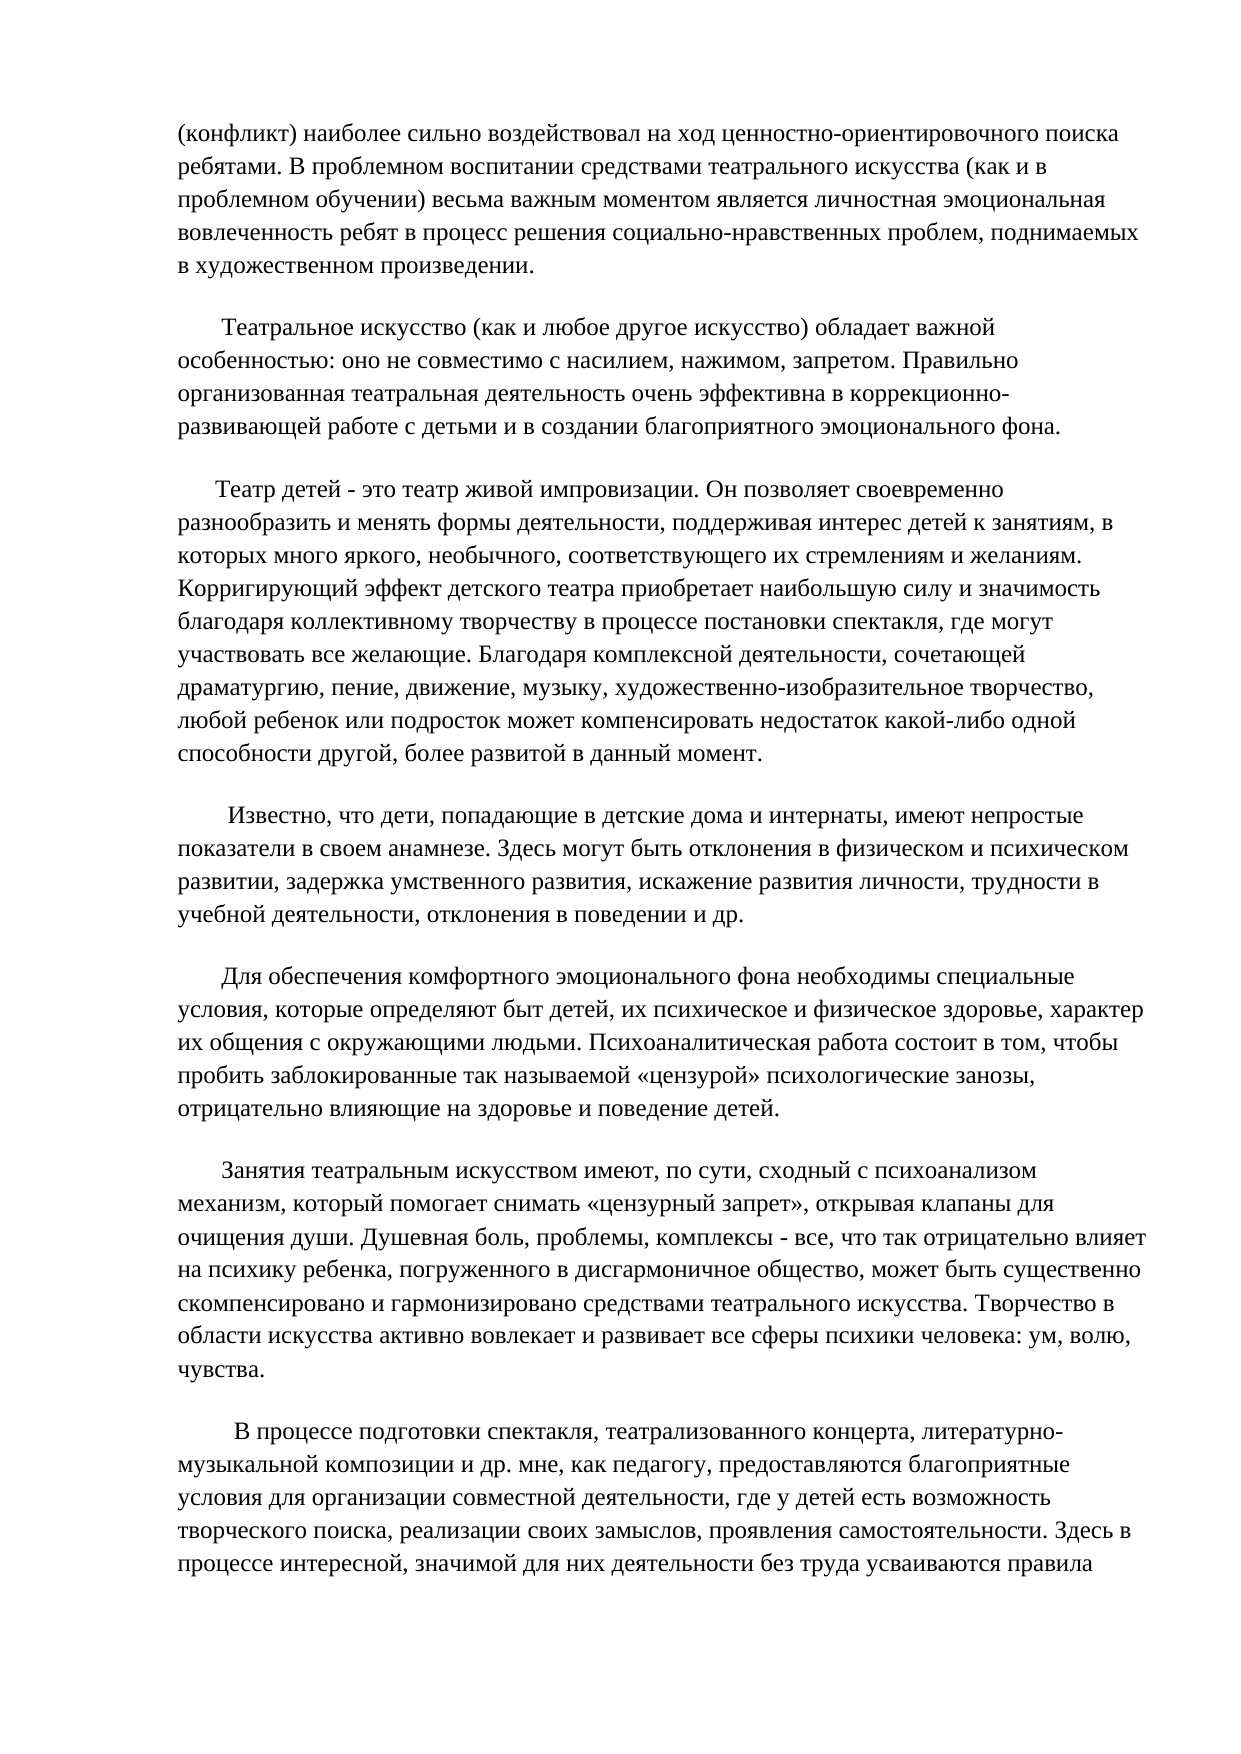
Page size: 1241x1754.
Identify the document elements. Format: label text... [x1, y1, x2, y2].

text Для обеспечения комфортного эмоционального фона необходимы специальные условия, которые определяют быт детей, их психическое и физическое здоровье, характер их общения с окружающими людьми. Психоаналитическая работа состоит в том, чтобы пробить заблокированные так называемой «цензурой» психологические занозы, отрицательно влияющие на здоровье и поведение детей. [177, 961, 1152, 1122]
text Театр детей - это театр живой импровизации. Он позволяет своевременно разнообразить и менять формы деятельности, поддерживая интерес детей к занятиям, в которых много яркого, необычного, соответствующего их стремлениям и желаниям. Корригирующий эффект детского театра приобретает наибольшую силу и значимость благодаря коллективному творчеству в процессе постановки спектакля, где могут участвовать все желающие. Благодаря комплексной деятельности, сочетающей драматургию, пение, движение, музыку, художественно-изобразительное творчество, любой ребенок или подросток может компенсировать недостаток какой-либо одной способности другой, более развитой в данный момент. [177, 474, 1152, 767]
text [177, 1416, 1152, 1577]
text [177, 118, 1152, 279]
text Театральное искусство (как и любое другое искусство) обладает важной особенностью: оно не совместимо с насилием, нажимом, запретом. Правильно организованная театральная деятельность очень эффективна в коррекционно-развивающей работе с детьми и в создании благоприятного эмоционального фона. [177, 312, 1152, 440]
text Известно, что дети, попадающие в детские дома и интернаты, имеют непростые показатели в своем анамнезе. Здесь могут быть отклонения в физическом и психическом развитии, задержка умственного развития, искажение развития личности, трудности в учебной деятельности, отклонения в поведении и др. [177, 800, 1152, 928]
text Занятия театральным искусством имеют, по сути, сходный с психоанализом механизм, который помогает снимать «цензурный запрет», открывая клапаны для очищения души. Душевная боль, проблемы, комплексы - все, что так отрицательно влияет на психику ребенка, погруженного в дисгармоничное общество, может быть существенно скомпенсировано и гармонизировано средствами театрального искусства. Творчество в области искусства активно вовлекает и развивает все сферы психики человека: ум, волю, чувства. [177, 1156, 1152, 1382]
